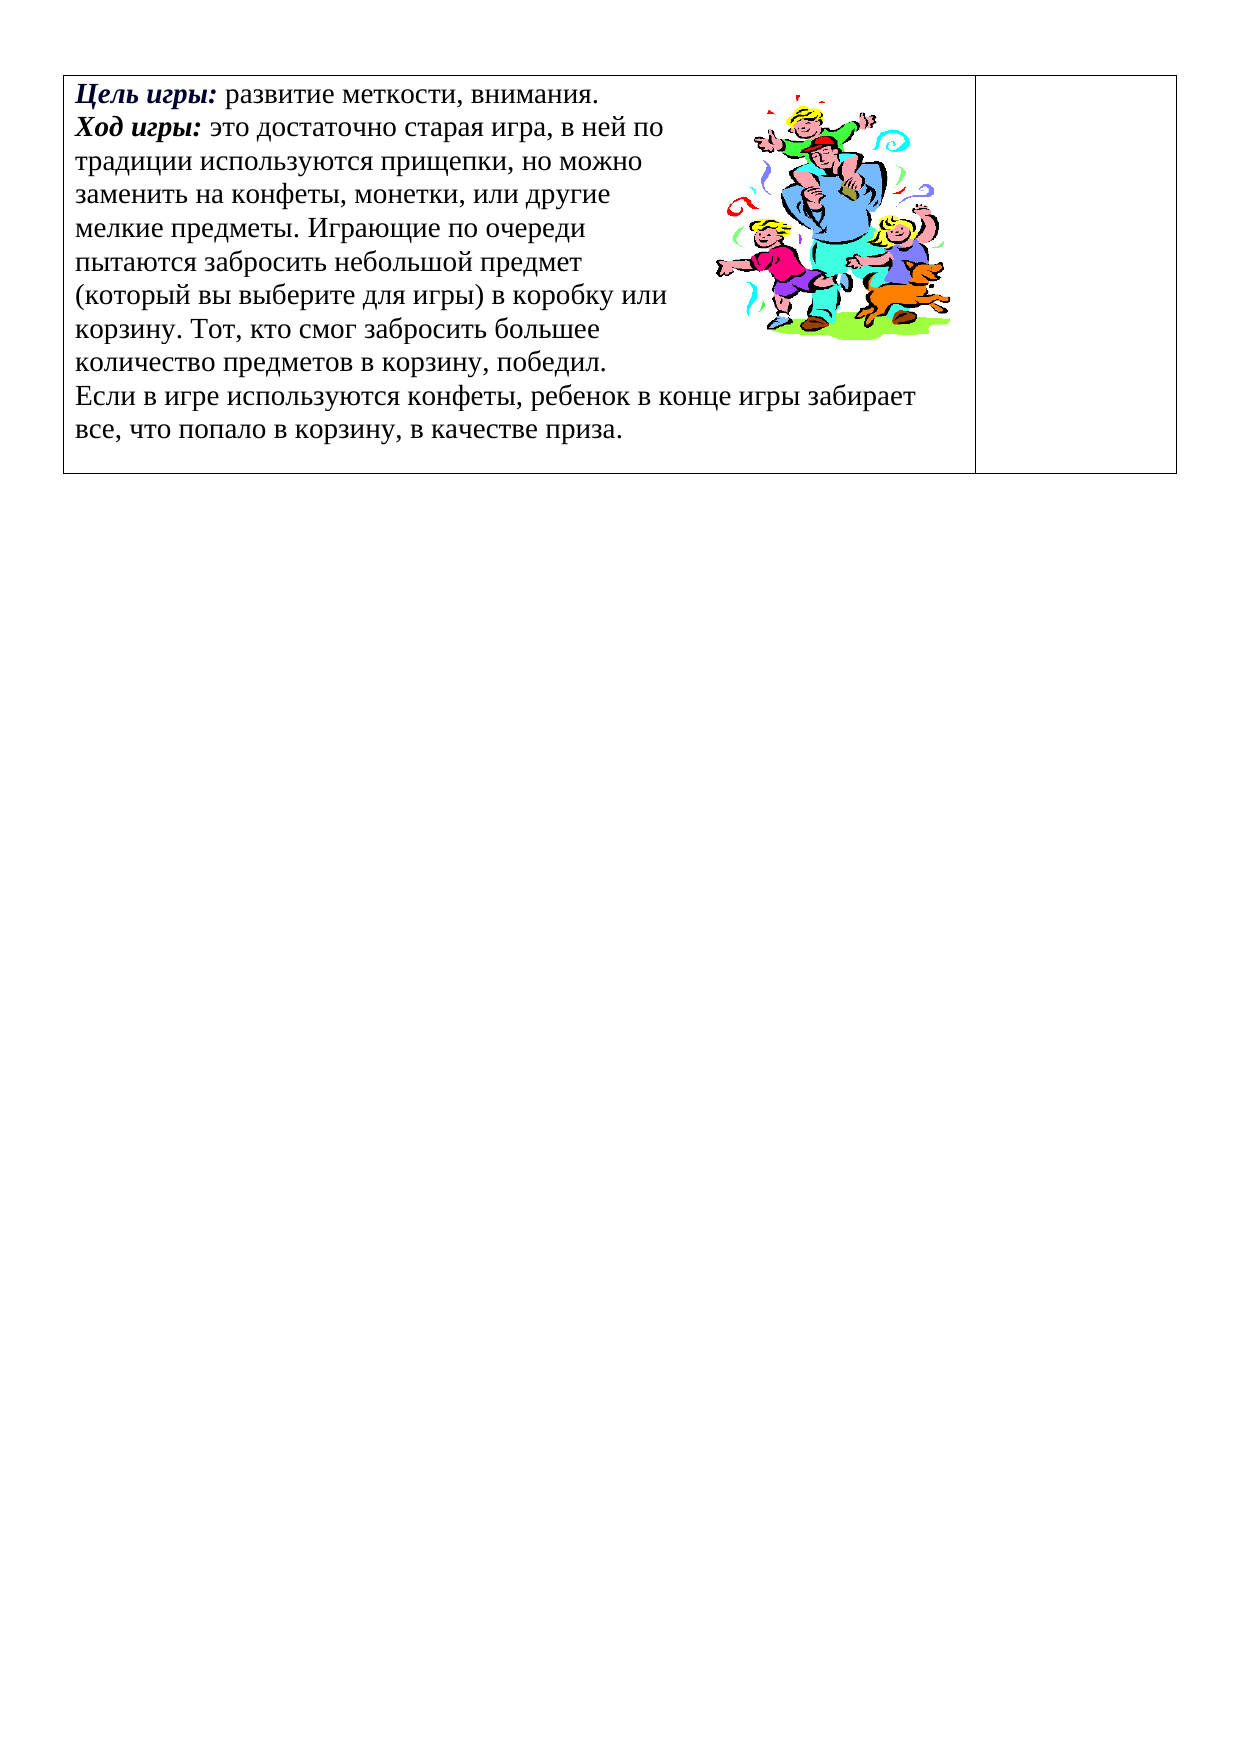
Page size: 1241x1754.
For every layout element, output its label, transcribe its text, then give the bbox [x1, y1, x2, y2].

table_cell [976, 76, 1176, 473]
picture [716, 95, 951, 340]
